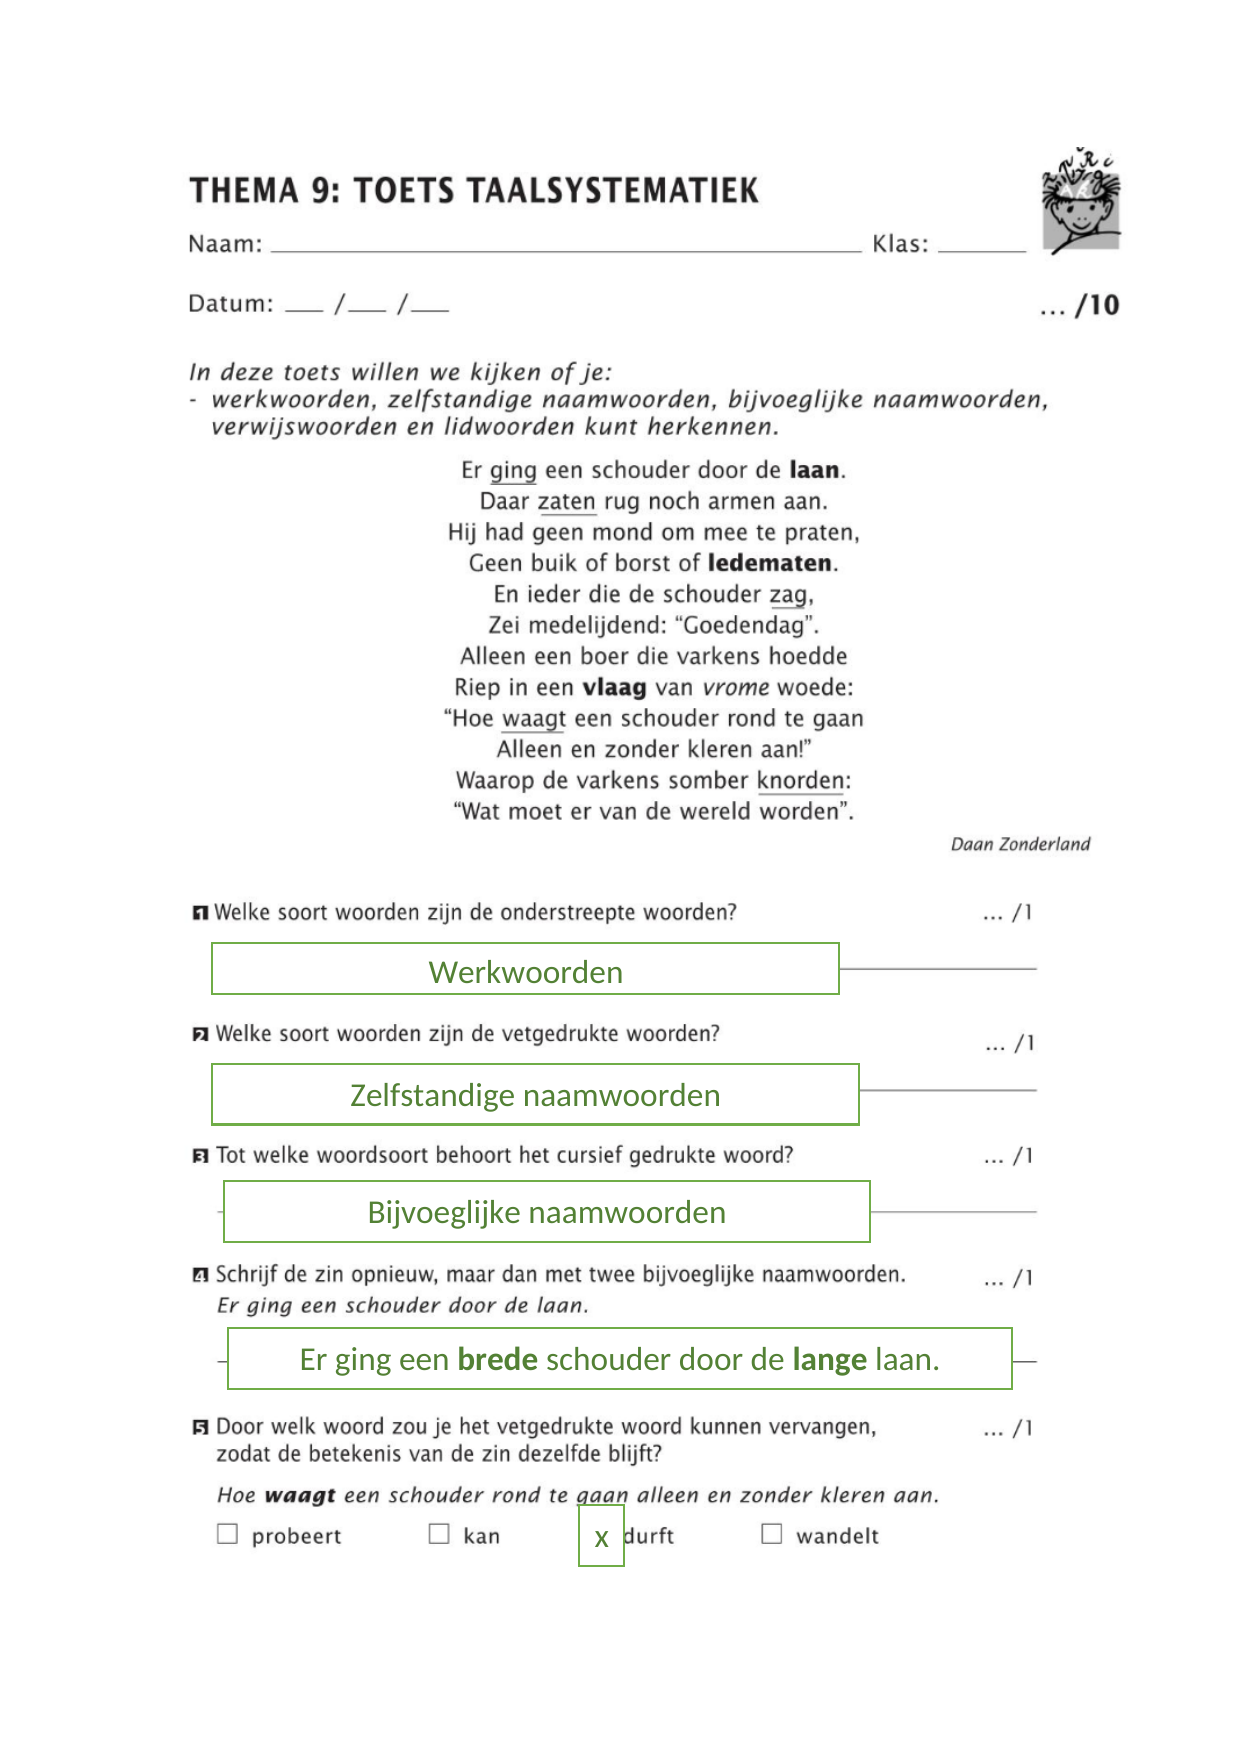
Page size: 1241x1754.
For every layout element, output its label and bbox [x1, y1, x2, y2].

picture [147, 147, 1136, 863]
picture [147, 881, 1077, 1589]
